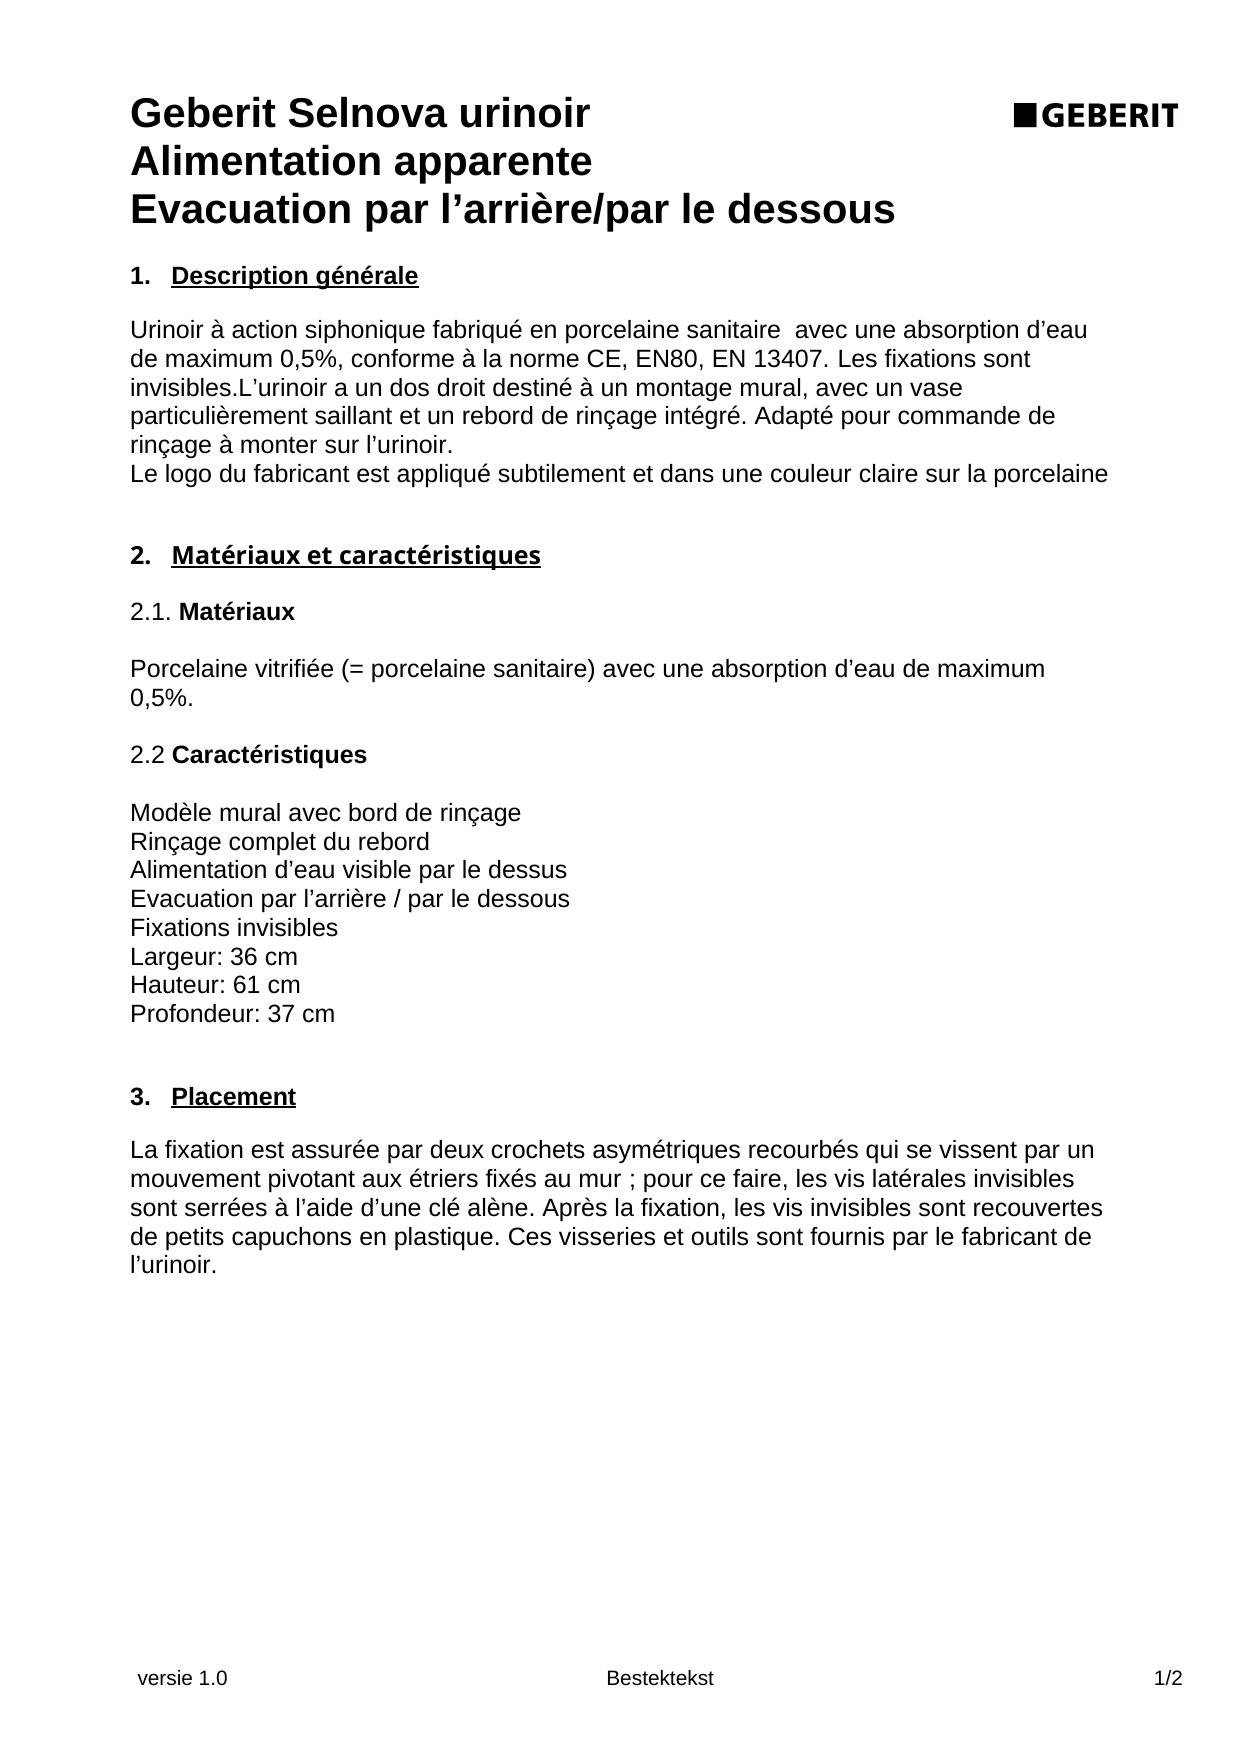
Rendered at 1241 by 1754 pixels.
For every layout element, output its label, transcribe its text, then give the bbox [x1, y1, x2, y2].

text Rinçage complet du rebord [130, 827, 1110, 855]
subtitle Description générale [130, 261, 1110, 290]
text Hauteur: 61 cm [130, 970, 1110, 999]
text 2.1. Matériaux [130, 597, 1110, 625]
text Alimentation d’eau visible par le dessus [130, 855, 1110, 884]
text Urinoir à action siphonique fabriqué en porcelaine sanitaire avec une absorption d’eau de maximum 0,5%, conforme à la norme CE, EN80, EN 13407. Les fixations sont invisibles.L’urinoir a un dos droit destiné à un montage mural, avec un vase particulièrement saillant et un rebord de rinçage intégré. Adapté pour commande de rinçage à monter sur l’urinoir. [130, 315, 1110, 459]
text Porcelaine vitrifiée (= porcelaine sanitaire) avec une absorption d’eau de maximum 0,5%. [130, 654, 1110, 712]
text 2.2 Caractéristiques [130, 740, 1110, 769]
text Profondeur: 37 cm [130, 999, 1110, 1028]
text Fixations invisibles [130, 913, 1110, 942]
text Le logo du fabricant est appliqué subtilement et dans une couleur claire sur la porcelaine [130, 459, 1110, 487]
text La fixation est assurée par deux crochets asymétriques recourbés qui se vissent par un mouvement pivotant aux étriers fixés au mur ; pour ce faire, les vis latérales invisibles sont serrées à l’aide d’une clé alène. Après la fixation, les vis invisibles sont recouvertes de petits capuchons en plastique. Ces visseries et outils sont fournis par le fabricant de l’urinoir. [130, 1135, 1110, 1279]
subtitle Matériaux et caractéristiques [130, 537, 1110, 572]
subtitle Placement [130, 1082, 1110, 1110]
picture [1013, 102, 1179, 128]
text Largeur: 36 cm [130, 942, 1110, 970]
text Modèle mural avec bord de rinçage [130, 798, 1110, 827]
text Evacuation par l’arrière / par le dessous [130, 884, 1110, 913]
